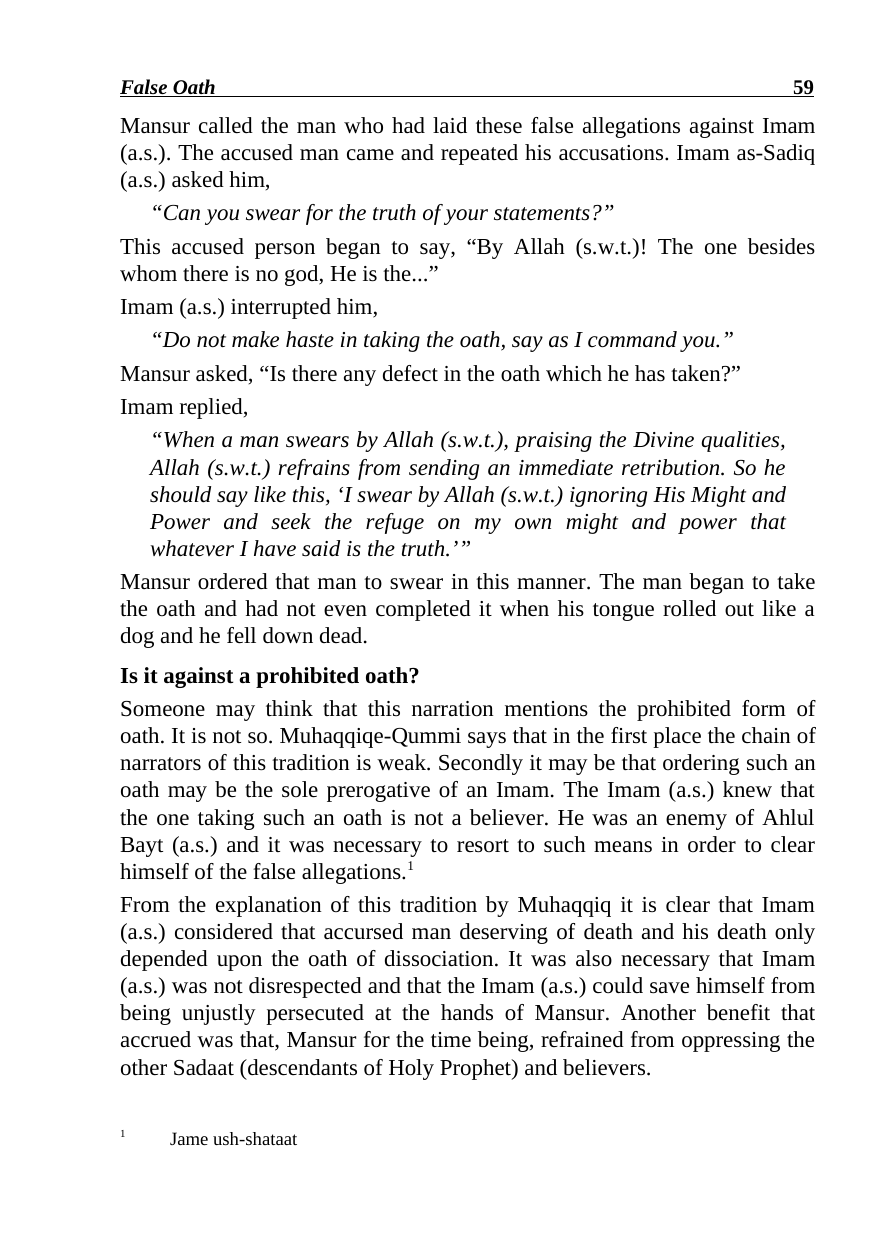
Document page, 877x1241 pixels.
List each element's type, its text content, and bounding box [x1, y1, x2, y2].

text Someone may think that this narration mentions the prohibited form of oath. It is not so. Muhaqqiqe-Qummi says that in the first place the chain of narrators of this tradition is weak. Secondly it may be that ordering such an oath may be the sole prerogative of an Imam. The Imam (a.s.) knew that the one taking such an oath is not a believer. He was an enemy of Ahlul Bayt (a.s.) and it was necessary to resort to such means in order to clear himself of the false allegations. [120, 695, 817, 884]
text “Do not make haste in taking the oath, say as I command you.” [150, 326, 787, 353]
text “Can you swear for the truth of your statements?” [150, 199, 787, 226]
text Mansur ordered that man to swear in this manner. The man began to take the oath and had not even completed it when his tongue rolled out like a dog and he fell down dead. [120, 568, 817, 649]
text “When a man swears by Allah (s.w.t.), praising the Divine qualities, Allah (s.w.t.) refrains from sending an immediate retribution. So he should say like this, ‘I swear by Allah (s.w.t.) ignoring His Might and Power and seek the refuge on my own might and power that whatever I have said is the truth.’” [150, 426, 787, 562]
text This accused person began to say, “By Allah (s.w.t.)! The one besides whom there is no god, He is the...” [120, 232, 817, 287]
text Imam replied, [120, 393, 817, 420]
text Imam (a.s.) interrupted him, [120, 293, 817, 320]
subtitle Is it against a prohibited oath? [120, 662, 817, 689]
text Mansur asked, “Is there any defect in the oath which he has taken?” [120, 359, 817, 387]
text Mansur called the man who had laid these false allegations against Imam (a.s.). The accused man came and repeated his accusations. Imam as-Sadiq (a.s.) asked him, [120, 112, 817, 193]
text From the explanation of this tradition by Muhaqqiq it is clear that Imam (a.s.) considered that accursed man deserving of death and his death only depended upon the oath of dissociation. It was also necessary that Imam (a.s.) was not disrespected and that the Imam (a.s.) could save himself from being unjustly persecuted at the hands of Mansur. Another benefit that accrued was that, Mansur for the time being, refrained from oppressing the other Sadaat (descendants of Holy Prophet) and believers. [120, 891, 817, 1080]
